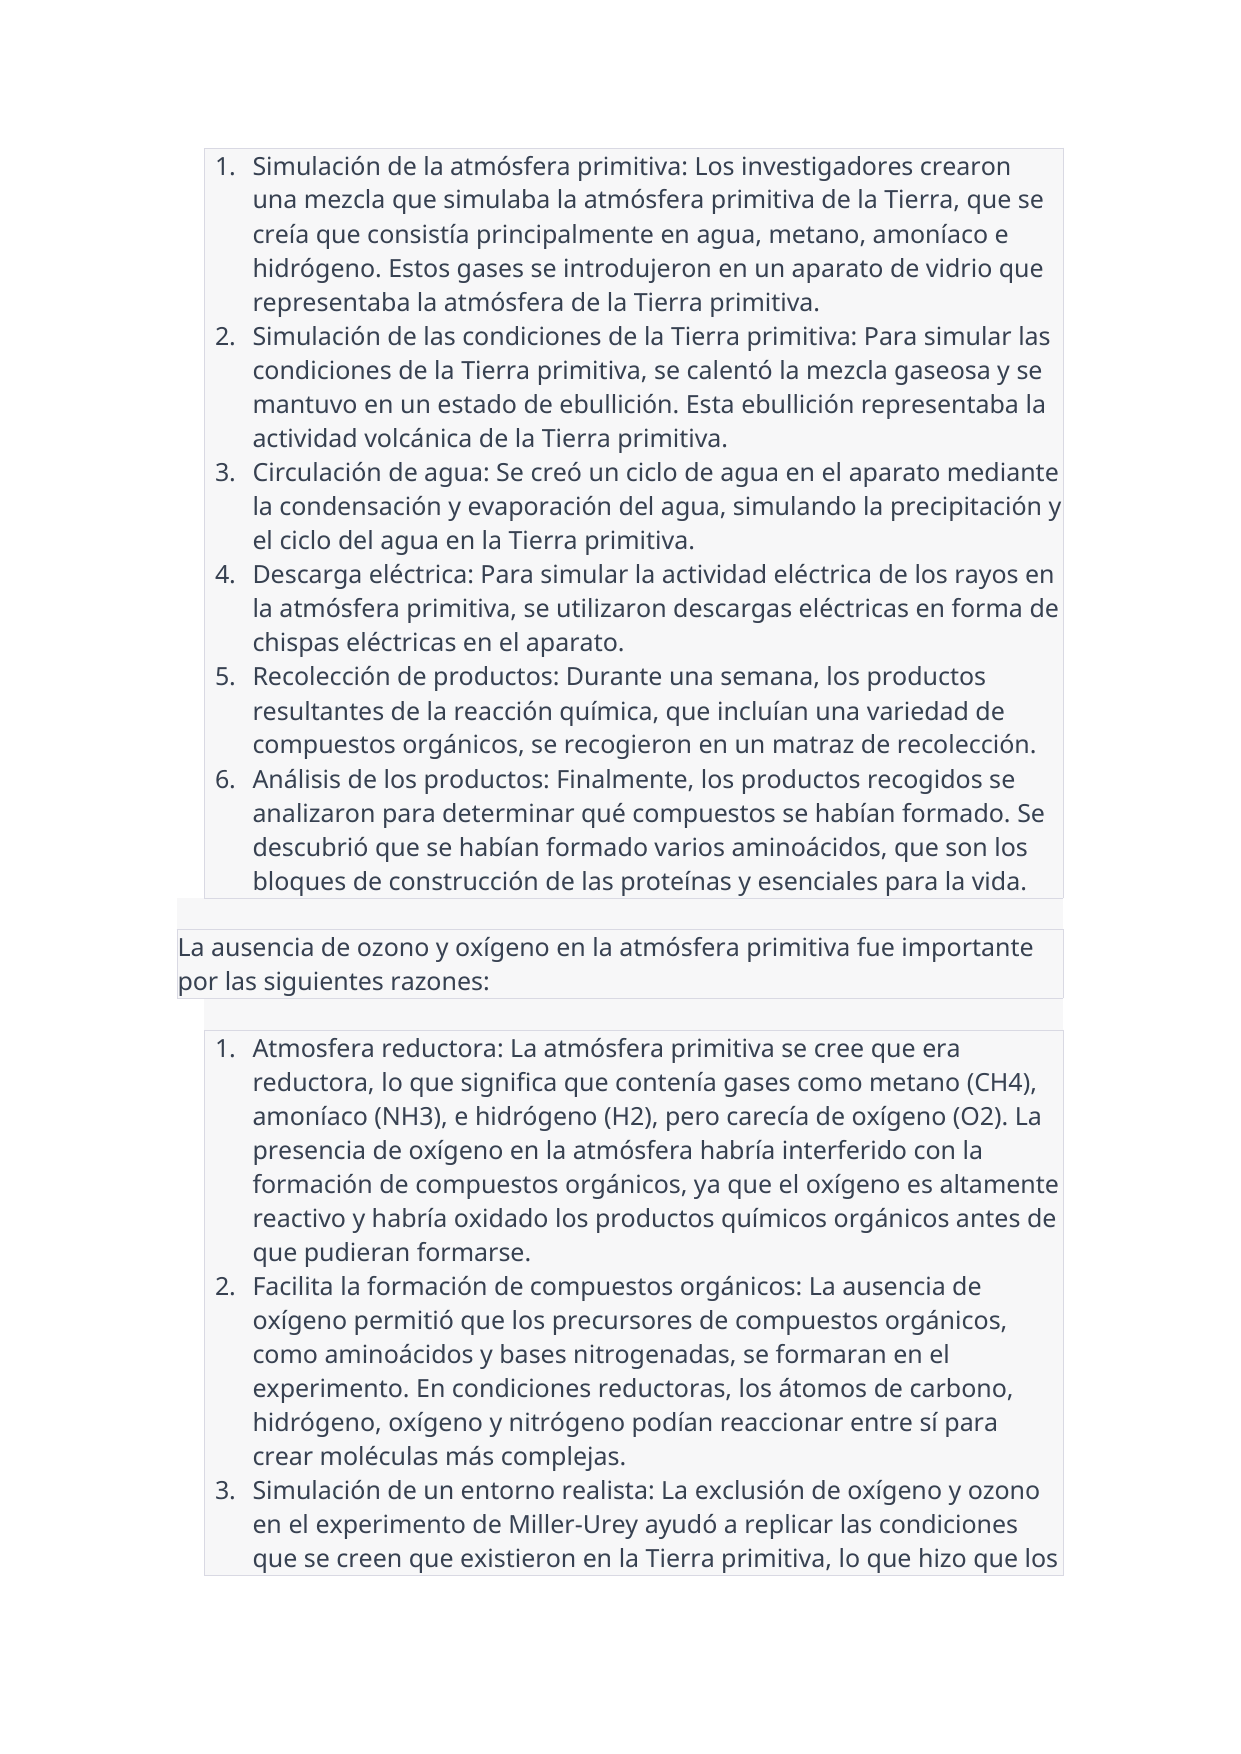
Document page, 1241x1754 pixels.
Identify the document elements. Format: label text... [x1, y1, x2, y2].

list Atmosfera reductora: La atmósfera primitiva se cree que era reductora, lo que significa que contenía gases como metano (CH4), amoníaco (NH3), e hidrógeno (H2), pero carecía de oxígeno (O2). La presencia de oxígeno en la atmósfera habría interferido con la formación de compuestos orgánicos, ya que el oxígeno es altamente reactivo y habría oxidado los productos químicos orgánicos antes de que pudieran formarse. [205, 1031, 1063, 1268]
list Recolección de productos: Durante una semana, los productos resultantes de la reacción química, que incluían una variedad de compuestos orgánicos, se recogieron en un matraz de recolección. [205, 658, 1063, 761]
list Circulación de agua: Se creó un ciclo de agua en el aparato mediante la condensación y evaporación del agua, simulando la precipitación y el ciclo del agua en la Tierra primitiva. [205, 454, 1063, 556]
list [205, 1472, 1063, 1575]
list Descarga eléctrica: Para simular la actividad eléctrica de los rayos en la atmósfera primitiva, se utilizaron descargas eléctricas en forma de chispas eléctricas en el aparato. [205, 556, 1063, 658]
text La ausencia de ozono y oxígeno en la atmósfera primitiva fue importante por las siguientes razones: [178, 930, 1063, 998]
list Simulación de la atmósfera primitiva: Los investigadores crearon una mezcla que simulaba la atmósfera primitiva de la Tierra, que se creía que consistía principalmente en agua, metano, amoníaco e hidrógeno. Estos gases se introdujeron en un aparato de vidrio que representaba la atmósfera de la Tierra primitiva. [205, 149, 1063, 318]
list Análisis de los productos: Finalmente, los productos recogidos se analizaron para determinar qué compuestos se habían formado. Se descubrió que se habían formado varios aminoácidos, que son los bloques de construcción de las proteínas y esenciales para la vida. [205, 761, 1063, 898]
list Facilita la formación de compuestos orgánicos: La ausencia de oxígeno permitió que los precursores de compuestos orgánicos, como aminoácidos y bases nitrogenadas, se formaran en el experimento. En condiciones reductoras, los átomos de carbono, hidrógeno, oxígeno y nitrógeno podían reaccionar entre sí para crear moléculas más complejas. [205, 1268, 1063, 1472]
list Simulación de las condiciones de la Tierra primitiva: Para simular las condiciones de la Tierra primitiva, se calentó la mezcla gaseosa y se mantuvo en un estado de ebullición. Esta ebullición representaba la actividad volcánica de la Tierra primitiva. [205, 318, 1063, 454]
